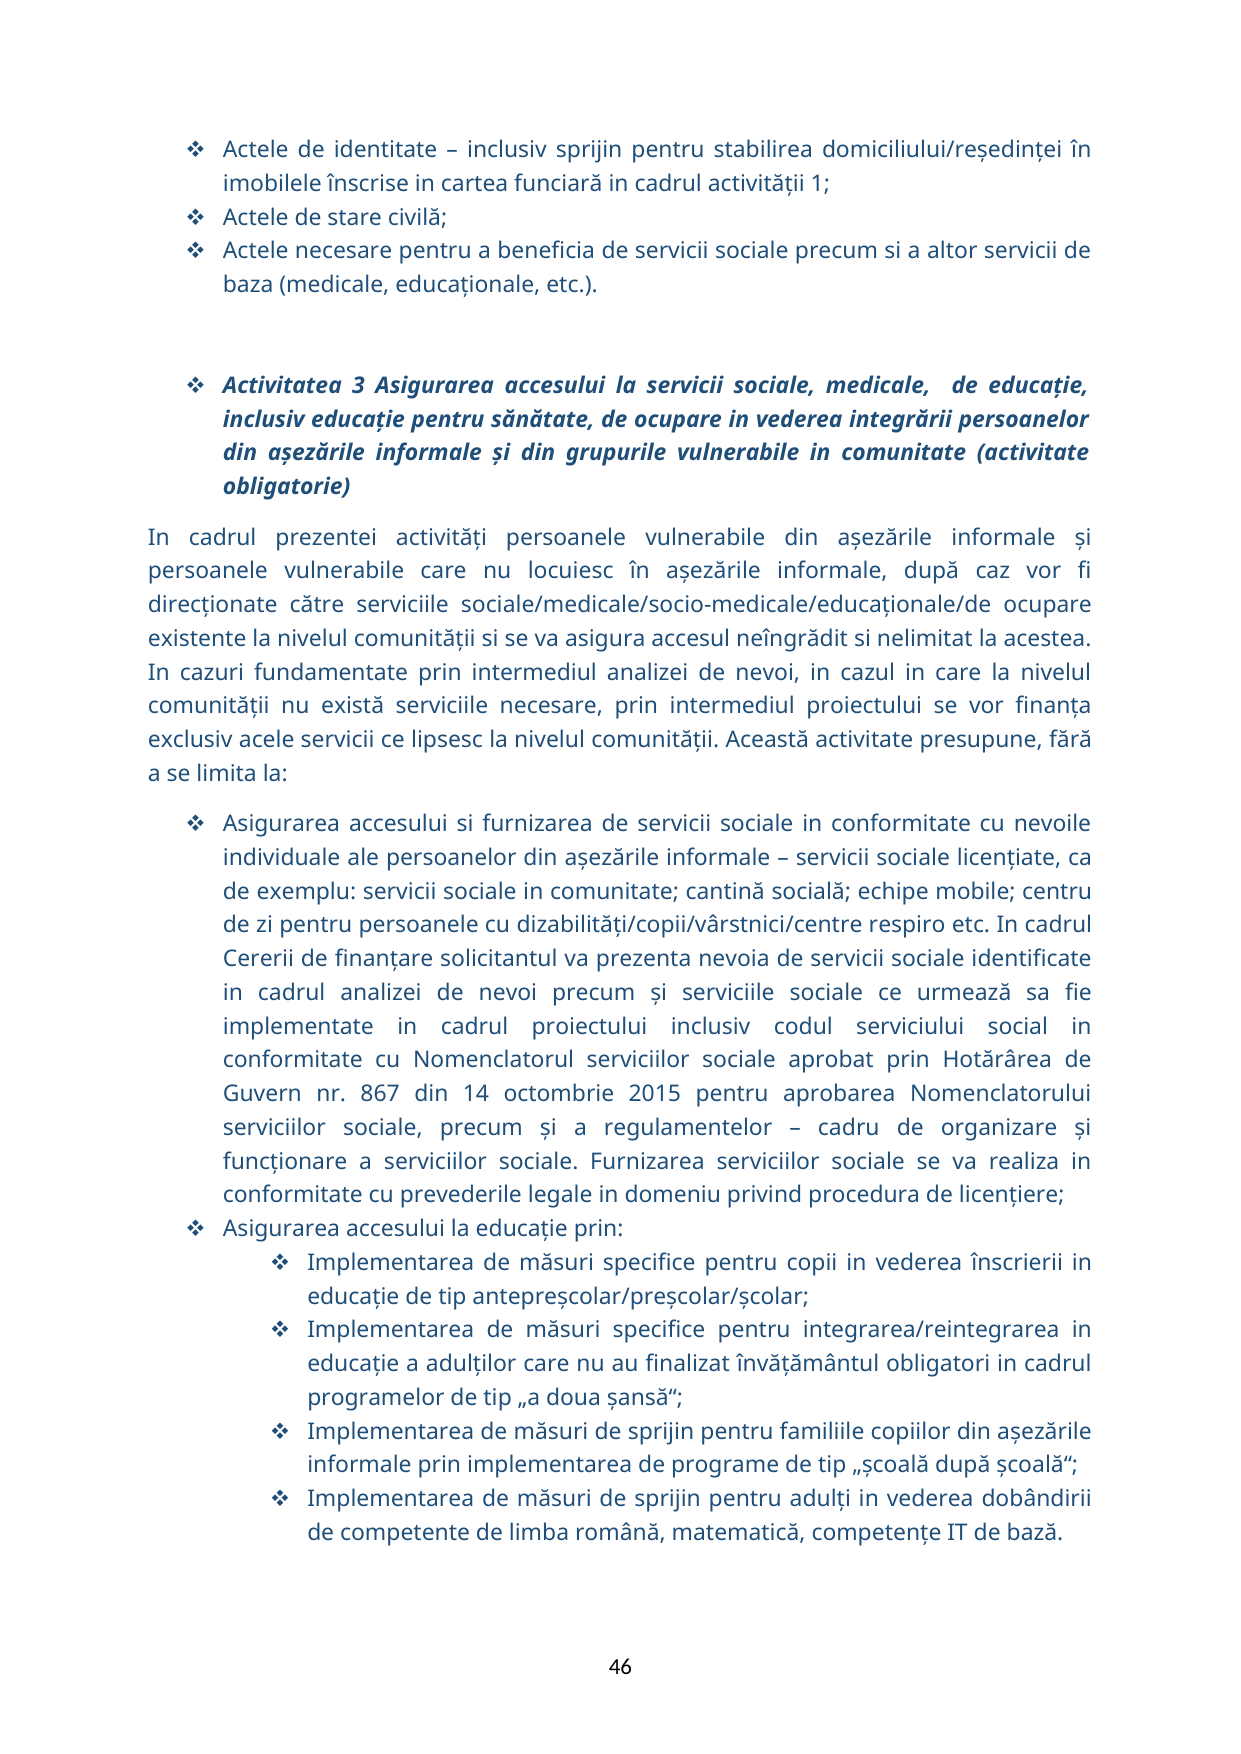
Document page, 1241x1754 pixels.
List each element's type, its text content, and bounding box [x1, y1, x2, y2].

list Asigurarea accesului la educație prin: [185, 1212, 1093, 1243]
list Implementarea de măsuri de sprijin pentru familiile copiilor din așezările informale prin implementarea de programe de tip „școală după școală“; [269, 1414, 1093, 1479]
list Implementarea de măsuri specifice pentru integrarea/reintegrarea in educație a adulților care nu au finalizat învățământul obligatori in cadrul programelor de tip „a doua șansă“; [269, 1313, 1093, 1412]
list Actele de stare civilă; [185, 200, 1093, 232]
list Implementarea de măsuri specifice pentru copii in vederea înscrierii in educație de tip antepreșcolar/preșcolar/școlar; [269, 1246, 1093, 1311]
list Actele necesare pentru a beneficia de servicii sociale precum si a altor servicii de baza (medicale, educaționale, etc.). [185, 234, 1093, 299]
text In cadrul prezentei activități persoanele vulnerabile din așezările informale și persoanele vulnerabile care nu locuiesc în așezările informale, după caz vor fi direcționate către serviciile sociale/medicale/socio-medicale/educaționale/de ocupare existente la nivelul comunității si se va asigura accesul neîngrădit si nelimitat la acestea. In cazuri fundamentate prin intermediul analizei de nevoi, in cazul in care la nivelul comunității nu există serviciile necesare, prin intermediul proiectului se vor finanța exclusiv acele servicii ce lipsesc la nivelul comunității. Această activitate presupune, fără a se limita la: [148, 520, 1093, 788]
list Actele de identitate – inclusiv sprijin pentru stabilirea domiciliului/reședinței în imobilele înscrise in cartea funciară in cadrul activității 1; [185, 133, 1093, 198]
list Activitatea 3 Asigurarea accesului la servicii sociale, medicale, de educație, inclusiv educație pentru sănătate, de ocupare in vederea integrării persoanelor din așezările informale și din grupurile vulnerabile in comunitate (activitate obligatorie) [185, 369, 1093, 501]
list Asigurarea accesului si furnizarea de servicii sociale in conformitate cu nevoile individuale ale persoanelor din așezările informale – servicii sociale licențiate, ca de exemplu: servicii sociale in comunitate; cantină socială; echipe mobile; centru de zi pentru persoanele cu dizabilități/copii/vârstnici/centre respiro etc. In cadrul Cererii de finanțare solicitantul va prezenta nevoia de servicii sociale identificate in cadrul analizei de nevoi precum și serviciile sociale ce urmează sa fie implementate in cadrul proiectului inclusiv codul serviciului social in conformitate cu Nomenclatorul serviciilor sociale aprobat prin Hotărârea de Guvern nr. 867 din 14 octombrie 2015 pentru aprobarea Nomenclatorului serviciilor sociale, precum și a regulamentelor – cadru de organizare și funcționare a serviciilor sociale. Furnizarea serviciilor sociale se va realiza in conformitate cu prevederile legale in domeniu privind procedura de licențiere; [185, 807, 1093, 1209]
list Implementarea de măsuri de sprijin pentru adulți in vederea dobândirii de competente de limba română, matematică, competențe IT de bază. [269, 1482, 1093, 1547]
